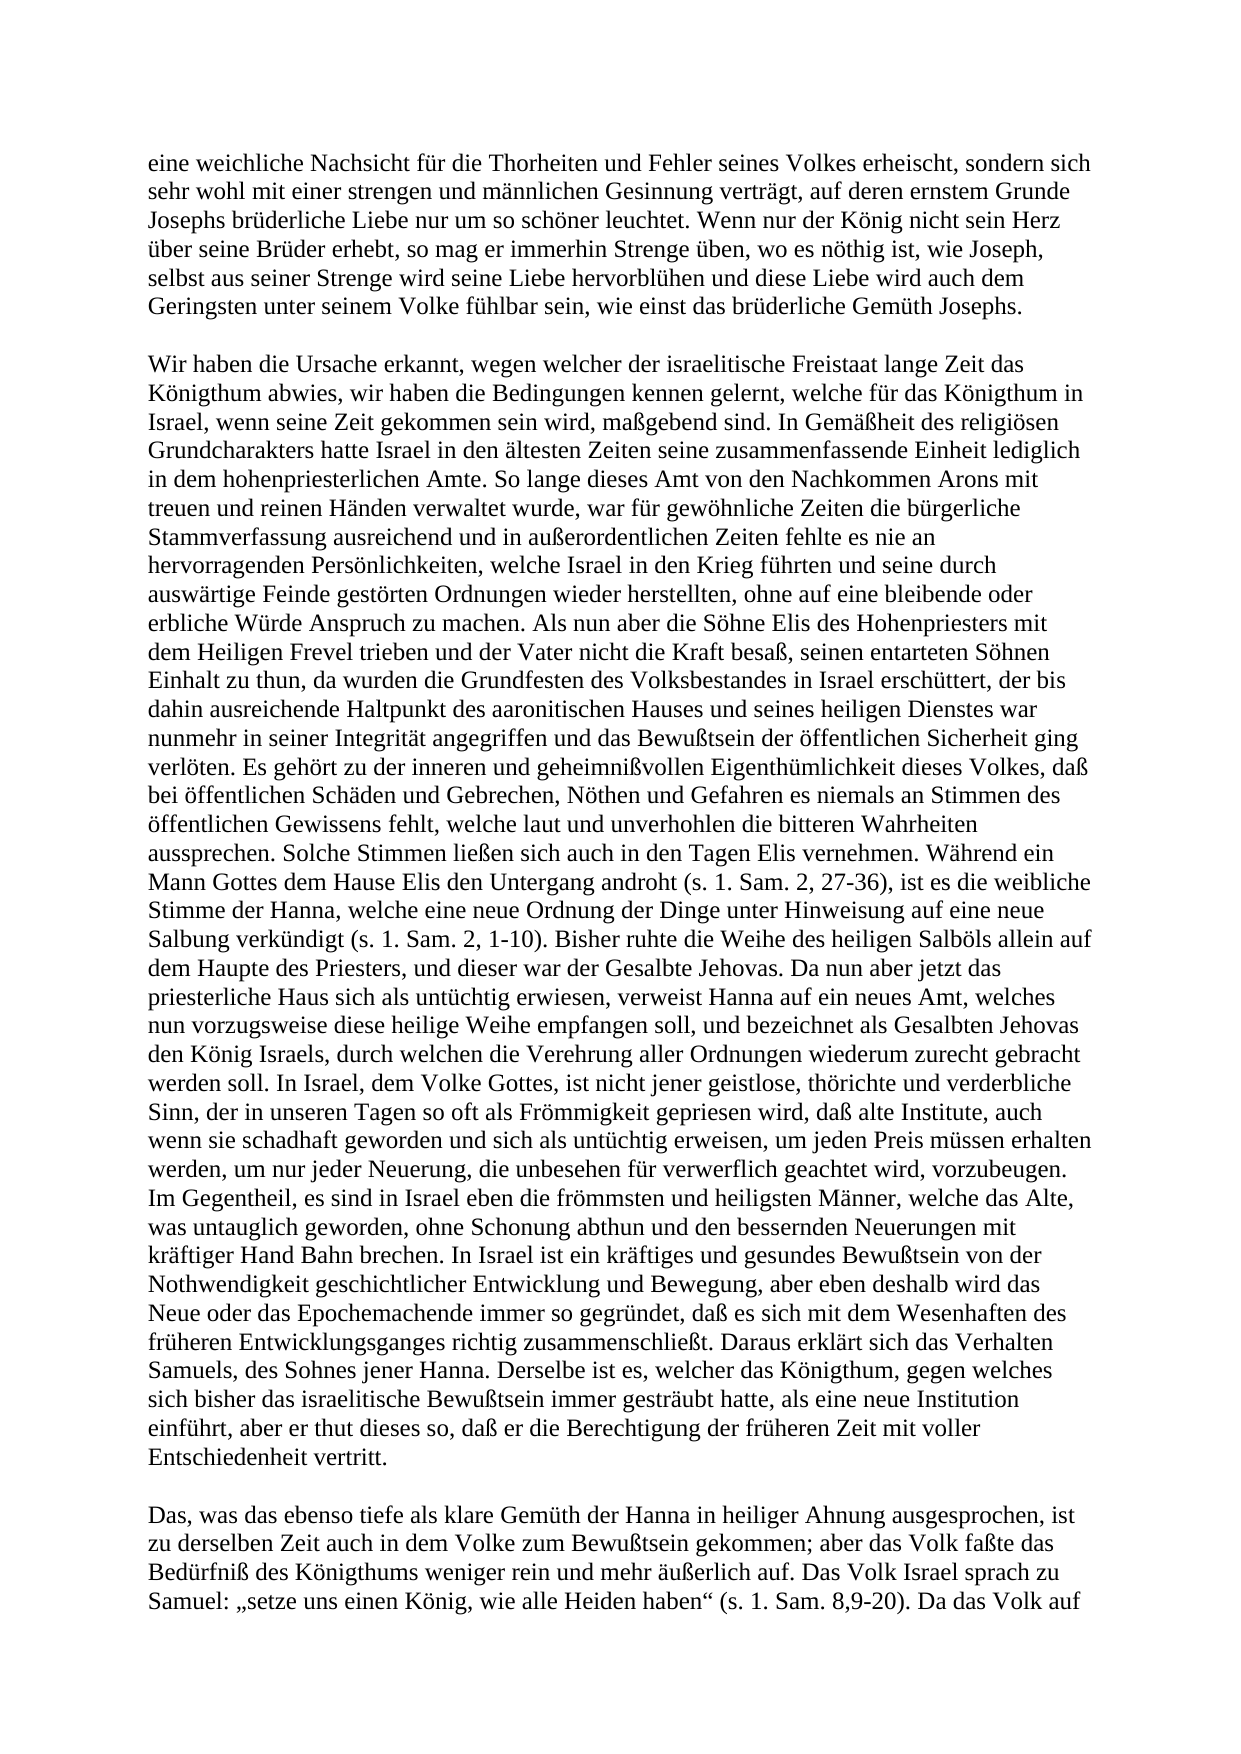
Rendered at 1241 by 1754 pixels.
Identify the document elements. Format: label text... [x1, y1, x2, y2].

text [148, 148, 1093, 320]
text Wir haben die Ursache erkannt, wegen welcher der israelitische Freistaat lange Zeit das Königthum abwies, wir haben die Bedingungen kennen gelernt, welche für das Königthum in Israel, wenn seine Zeit gekommen sein wird, maßgebend sind. In Gemäßheit des religiösen Grundcharakters hatte Israel in den ältesten Zeiten seine zusammenfassende Einheit lediglich in dem hohenpriesterlichen Amte. So lange dieses Amt von den Nachkommen Arons mit treuen und reinen Händen verwaltet wurde, war für gewöhnliche Zeiten die bürgerliche Stammverfassung ausreichend und in außerordentlichen Zeiten fehlte es nie an hervorragenden Persönlichkeiten, welche Israel in den Krieg führten und seine durch auswärtige Feinde gestörten Ordnungen wieder herstellten, ohne auf eine bleibende oder erbliche Würde Anspruch zu machen. Als nun aber die Söhne Elis des Hohenpriesters mit dem Heiligen Frevel trieben und der Vater nicht die Kraft besaß, seinen entarteten Söhnen Einhalt zu thun, da wurden die Grundfesten des Volksbestandes in Israel erschüttert, der bis dahin ausreichende Haltpunkt des aaronitischen Hauses und seines heiligen Dienstes war nunmehr in seiner Integrität angegriffen und das Bewußtsein der öffentlichen Sicherheit ging verlöten. Es gehört zu der inneren und geheimnißvollen Eigenthümlichkeit dieses Volkes, daß bei öffentlichen Schäden und Gebrechen, Nöthen und Gefahren es niemals an Stimmen des öffentlichen Gewissens fehlt, welche laut und unverhohlen die bitteren Wahrheiten aussprechen. Solche Stimmen ließen sich auch in den Tagen Elis vernehmen. Während ein Mann Gottes dem Hause Elis den Untergang androht (s. 1. Sam. 2, 27-36), ist es die weibliche Stimme der Hanna, welche eine neue Ordnung der Dinge unter Hinweisung auf eine neue Salbung verkündigt (s. 1. Sam. 2, 1-10). Bisher ruhte die Weihe des heiligen Salböls allein auf dem Haupte des Priesters, und dieser war der Gesalbte Jehovas. Da nun aber jetzt das priesterliche Haus sich als untüchtig erwiesen, verweist Hanna auf ein neues Amt, welches nun vorzugsweise diese heilige Weihe empfangen soll, und bezeichnet als Gesalbten Jehovas den König Israels, durch welchen die Verehrung aller Ordnungen wiederum zurecht gebracht werden soll. In Israel, dem Volke Gottes, ist nicht jener geistlose, thörichte und verderbliche Sinn, der in unseren Tagen so oft als Frömmigkeit gepriesen wird, daß alte Institute, auch wenn sie schadhaft geworden und sich als untüchtig erweisen, um jeden Preis müssen erhalten werden, um nur jeder Neuerung, die unbesehen für verwerflich geachtet wird, vorzubeugen. Im Gegentheil, es sind in Israel eben die frömmsten und heiligsten Männer, welche das Alte, was untauglich geworden, ohne Schonung abthun und den bessernden Neuerungen mit kräftiger Hand Bahn brechen. In Israel ist ein kräftiges und gesundes Bewußtsein von der Nothwendigkeit geschichtlicher Entwicklung und Bewegung, aber eben deshalb wird das Neue oder das Epochemachende immer so gegründet, daß es sich mit dem Wesenhaften des früheren Entwicklungsganges richtig zusammenschließt. Daraus erklärt sich das Verhalten Samuels, des Sohnes jener Hanna. Derselbe ist es, welcher das Königthum, gegen welches sich bisher das israelitische Bewußtsein immer gesträubt hatte, als eine neue Institution einführt, aber er thut dieses so, daß er die Berechtigung der früheren Zeit mit voller Entschiedenheit vertritt. [148, 349, 1093, 1471]
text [148, 1500, 1093, 1615]
